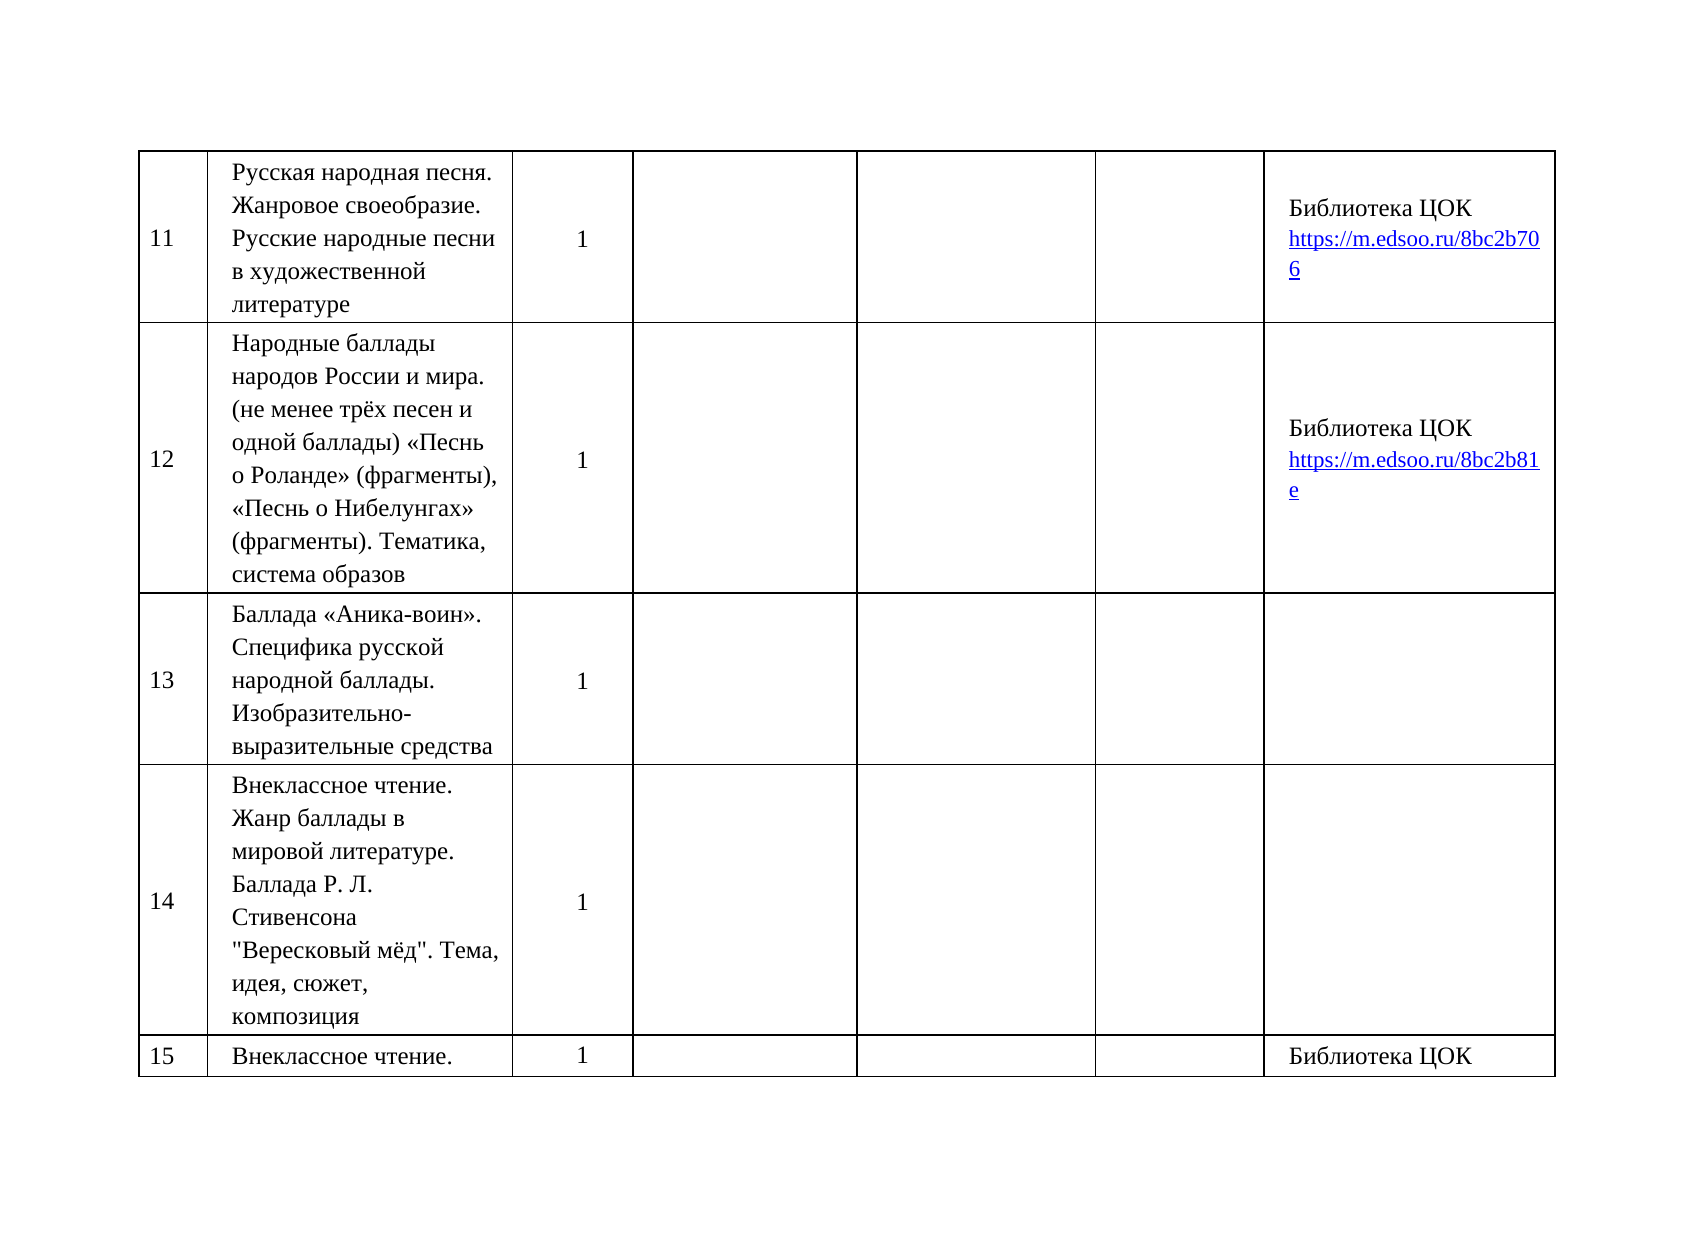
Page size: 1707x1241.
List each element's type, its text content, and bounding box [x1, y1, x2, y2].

table_cell [1265, 765, 1554, 1034]
table_cell 1 [513, 594, 632, 763]
table_cell 12 [140, 323, 207, 592]
table_cell [858, 152, 1095, 321]
table_cell [1096, 152, 1263, 321]
table_cell [634, 1036, 856, 1076]
table_cell 1 [513, 1036, 632, 1076]
table_cell Внеклассное чтение. Жанр баллады в мировой литературе. Баллада Р. Л. Стивенсона "Вересковый мёд". Тема, идея, сюжет, композиция [208, 765, 512, 1034]
table_cell [1265, 594, 1554, 763]
table_cell 14 [140, 765, 207, 1034]
table_cell [858, 765, 1095, 1034]
table_cell Библиотека ЦОК https://m.edsoo.ru/8bc2b706 [1265, 152, 1554, 321]
table_cell [858, 594, 1095, 763]
table_cell 11 [140, 152, 207, 321]
table_cell [858, 1036, 1095, 1076]
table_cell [208, 1036, 512, 1076]
table_cell [858, 323, 1095, 592]
table_cell [634, 765, 856, 1034]
table_cell 1 [513, 323, 632, 592]
table_cell [1096, 594, 1263, 763]
table_cell [634, 152, 856, 321]
table_cell 1 [513, 765, 632, 1034]
table_cell 13 [140, 594, 207, 763]
table_cell Народные баллады народов России и мира. (не менее трёх песен и одной баллады) «Песнь о Роланде» (фрагменты), «Песнь о Нибелунгах» (фрагменты). Тематика, система образов [208, 323, 512, 592]
table_cell [634, 323, 856, 592]
table_cell Русская народная песня. Жанровое своеобразие. Русские народные песни в художественной литературе [208, 152, 512, 321]
table_cell [1096, 765, 1263, 1034]
table_cell Библиотека ЦОК https://m.edsoo.ru/8bc2b81e [1265, 323, 1554, 592]
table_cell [1265, 1036, 1554, 1076]
table_cell 1 [513, 152, 632, 321]
table_cell 15 [140, 1036, 207, 1076]
table_cell [1096, 323, 1263, 592]
table_cell [634, 594, 856, 763]
table_cell [1096, 1036, 1263, 1076]
table_cell Баллада «Аника-воин». Специфика русской народной баллады. Изобразительно-выразительные средства [208, 594, 512, 763]
